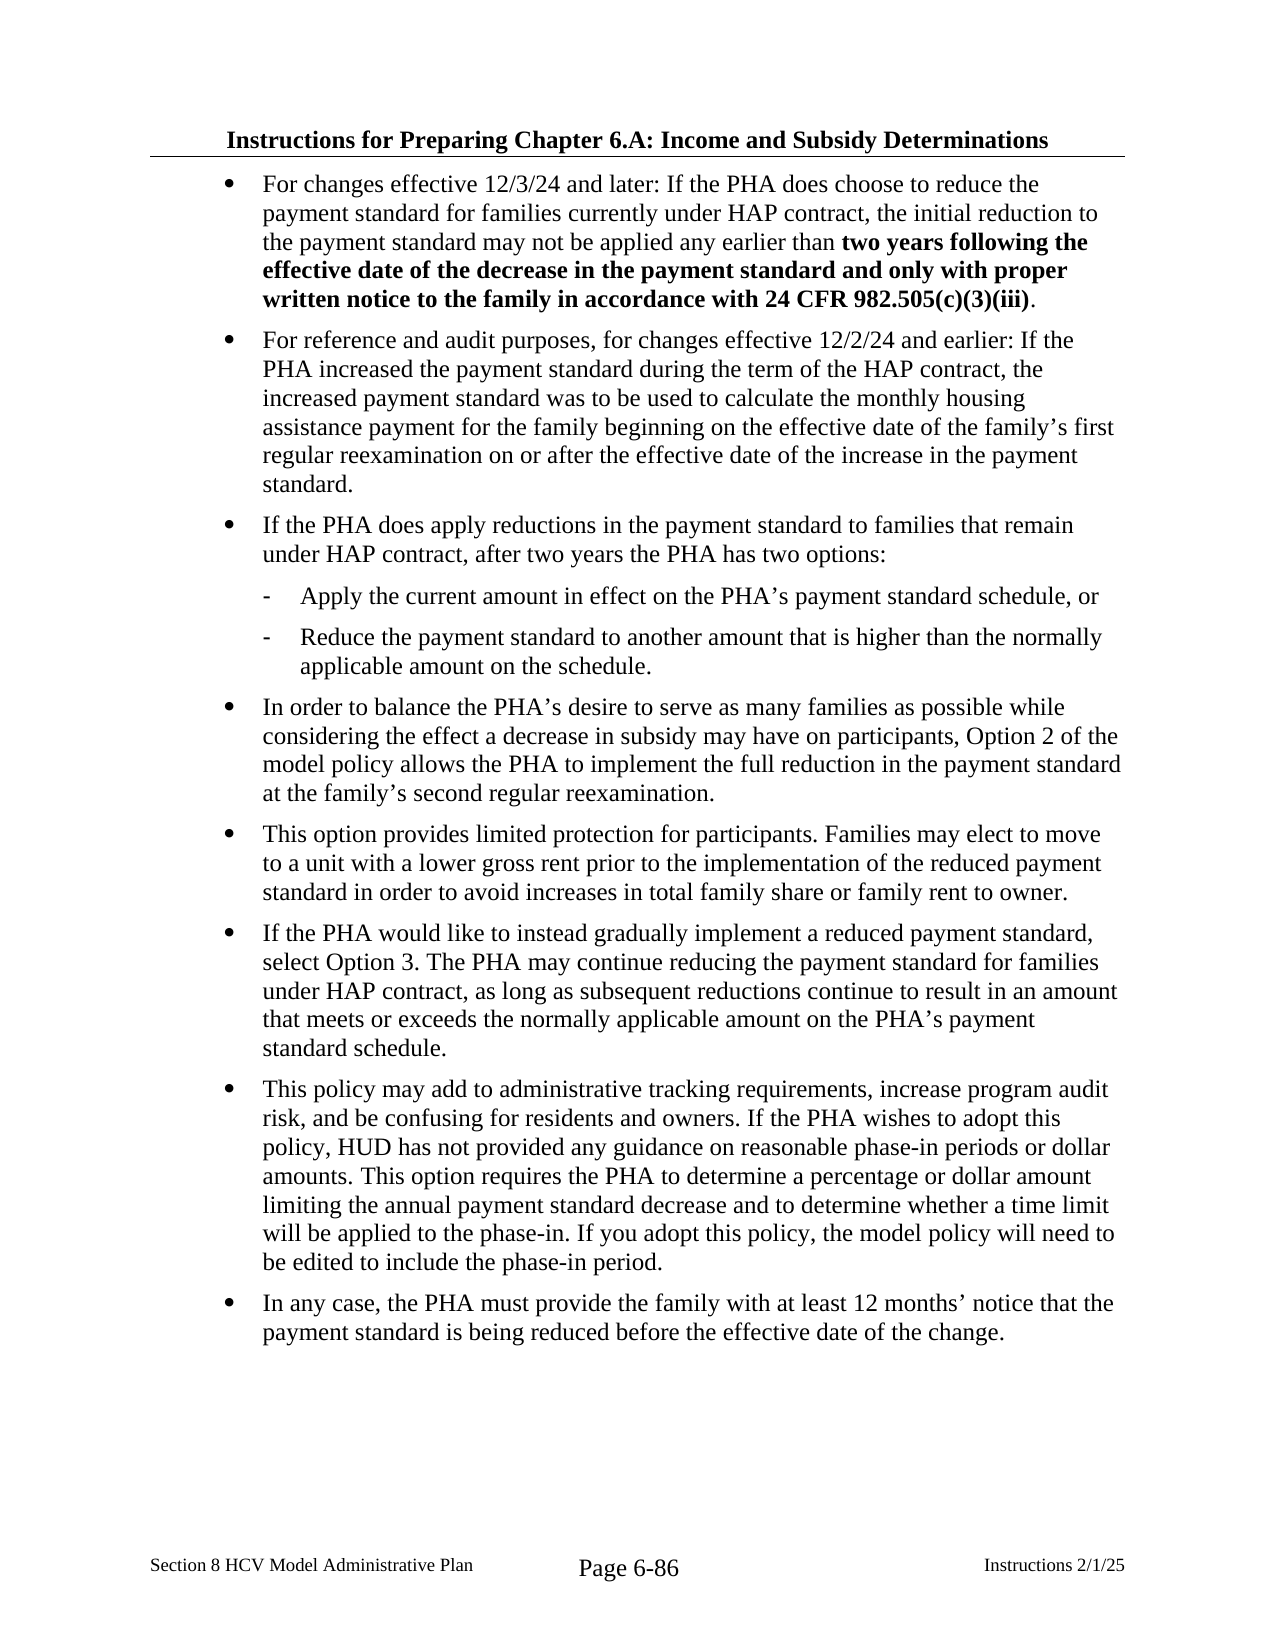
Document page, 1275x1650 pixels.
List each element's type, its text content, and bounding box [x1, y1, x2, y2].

list For changes effective 12/3/24 and later: If the PHA does choose to reduce the payment standard for families currently under HAP contract, the initial reduction to the payment standard may not be applied any earlier than two years following the effective date of the decrease in the payment standard and only with proper written notice to the family in accordance with 24 CFR 982.505(c)(3)(iii). [225, 169, 1125, 313]
list Reduce the payment standard to another amount that is higher than the normally applicable amount on the schedule. [262, 622, 1125, 679]
list For reference and audit purposes, for changes effective 12/2/24 and earlier: If the PHA increased the payment standard during the term of the HAP contract, the increased payment standard was to be used to calculate the monthly housing assistance payment for the family beginning on the effective date of the family’s first regular reexamination on or after the effective date of the increase in the payment standard. [225, 326, 1125, 498]
list If the PHA would like to instead gradually implement a reduced payment standard, select Option 3. The PHA may continue reducing the payment standard for families under HAP contract, as long as subsequent reductions continue to result in an amount that meets or exceeds the normally applicable amount on the PHA’s payment standard schedule. [225, 918, 1125, 1062]
list This policy may add to administrative tracking requirements, increase program audit risk, and be confusing for residents and owners. If the PHA wishes to adopt this policy, HUD has not provided any guidance on reasonable phase-in periods or dollar amounts. This option requires the PHA to determine a percentage or dollar amount limiting the annual payment standard decrease and to determine whether a time limit will be applied to the phase-in. If you adopt this policy, the model policy will need to be edited to include the phase-in period. [225, 1074, 1125, 1276]
list This option provides limited protection for participants. Families may elect to move to a unit with a lower gross rent prior to the implementation of the reduced payment standard in order to avoid increases in total family share or family rent to owner. [225, 819, 1125, 906]
list In any case, the PHA must provide the family with at least 12 months’ notice that the payment standard is being reduced before the effective date of the change. [225, 1288, 1125, 1346]
list In order to balance the PHA’s desire to serve as many families as possible while considering the effect a decrease in subsidy may have on participants, Option 2 of the model policy allows the PHA to implement the full reduction in the payment standard at the family’s second regular reexamination. [225, 692, 1125, 807]
list Apply the current amount in effect on the PHA’s payment standard schedule, or [262, 581, 1125, 609]
list If the PHA does apply reductions in the payment standard to families that remain under HAP contract, after two years the PHA has two options: [225, 511, 1125, 568]
